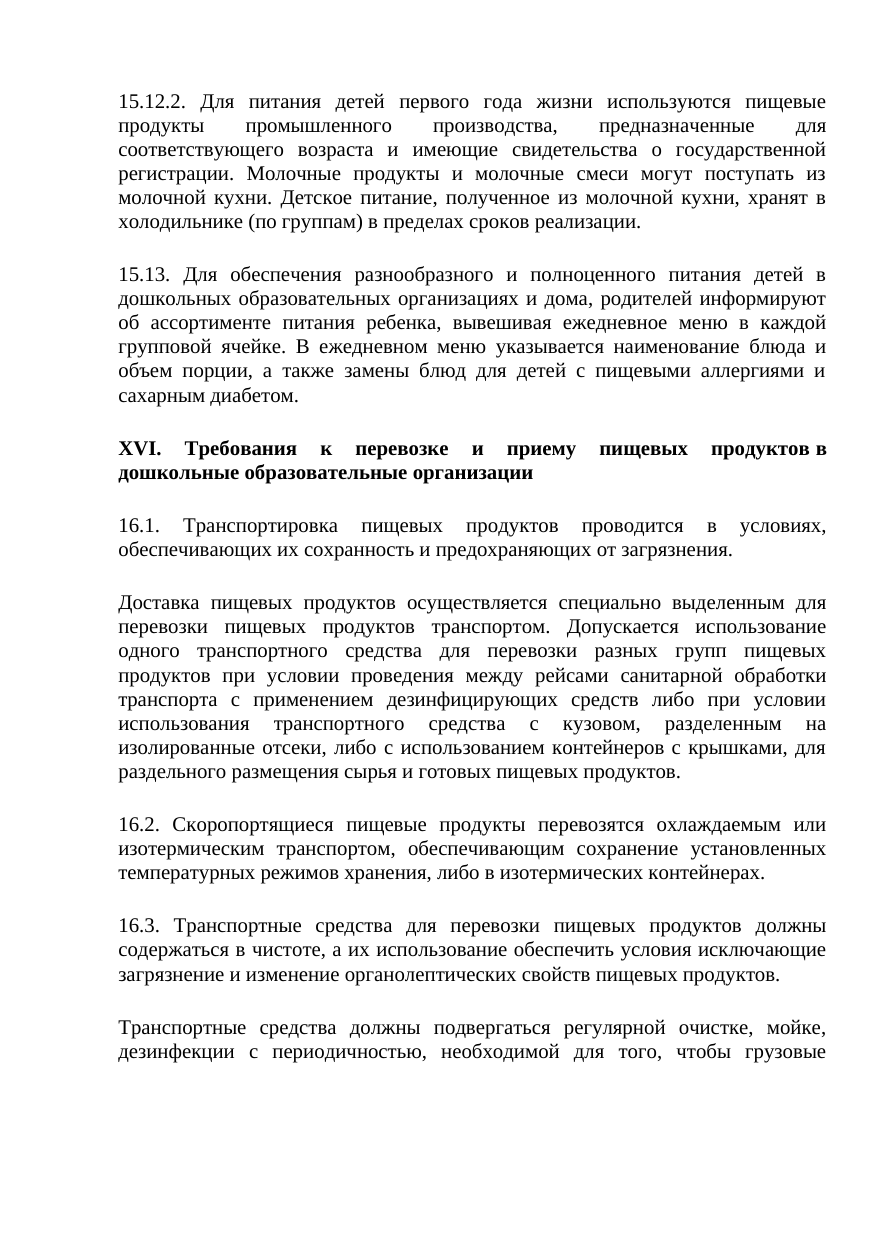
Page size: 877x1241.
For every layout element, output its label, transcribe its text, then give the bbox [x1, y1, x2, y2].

text XVI. Требования к перевозке и приему пищевых продуктов в дошкольные образовательные организации [118, 436, 827, 484]
text 16.1. Транспортировка пищевых продуктов проводится в условиях, обеспечивающих их сохранность и предохраняющих от загрязнения. [118, 513, 827, 561]
text 16.2. Скоропортящиеся пищевые продукты перевозятся охлаждаемым или изотермическим транспортом, обеспечивающим сохранение установленных температурных режимов хранения, либо в изотермических контейнерах. [118, 812, 827, 884]
text 16.3. Транспортные средства для перевозки пищевых продуктов должны содержаться в чистоте, а их использование обеспечить условия исключающие загрязнение и изменение органолептических свойств пищевых продуктов. [118, 913, 827, 986]
text 15.13. Для обеспечения разнообразного и полноценного питания детей в дошкольных образовательных организациях и дома, родителей информируют об ассортименте питания ребенка, вывешивая ежедневное меню в каждой групповой ячейке. В ежедневном меню указывается наименование блюда и объем порции, а также замены блюд для детей с пищевыми аллергиями и сахарным диабетом. [118, 262, 827, 407]
text Доставка пищевых продуктов осуществляется специально выделенным для перевозки пищевых продуктов транспортом. Допускается использование одного транспортного средства для перевозки разных групп пищевых продуктов при условии проведения между рейсами санитарной обработки транспорта с применением дезинфицирующих средств либо при условии использования транспортного средства с кузовом, разделенным на изолированные отсеки, либо с использованием контейнеров с крышками, для раздельного размещения сырья и готовых пищевых продуктов. [118, 590, 827, 783]
text 15.12.2. Для питания детей первого года жизни используются пищевые продукты промышленного производства, предназначенные для соответствующего возраста и имеющие свидетельства о государственной регистрации. Молочные продукты и молочные смеси могут поступать из молочной кухни. Детское питание, полученное из молочной кухни, хранят в холодильнике (по группам) в пределах сроков реализации. [118, 89, 827, 233]
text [118, 1015, 827, 1063]
